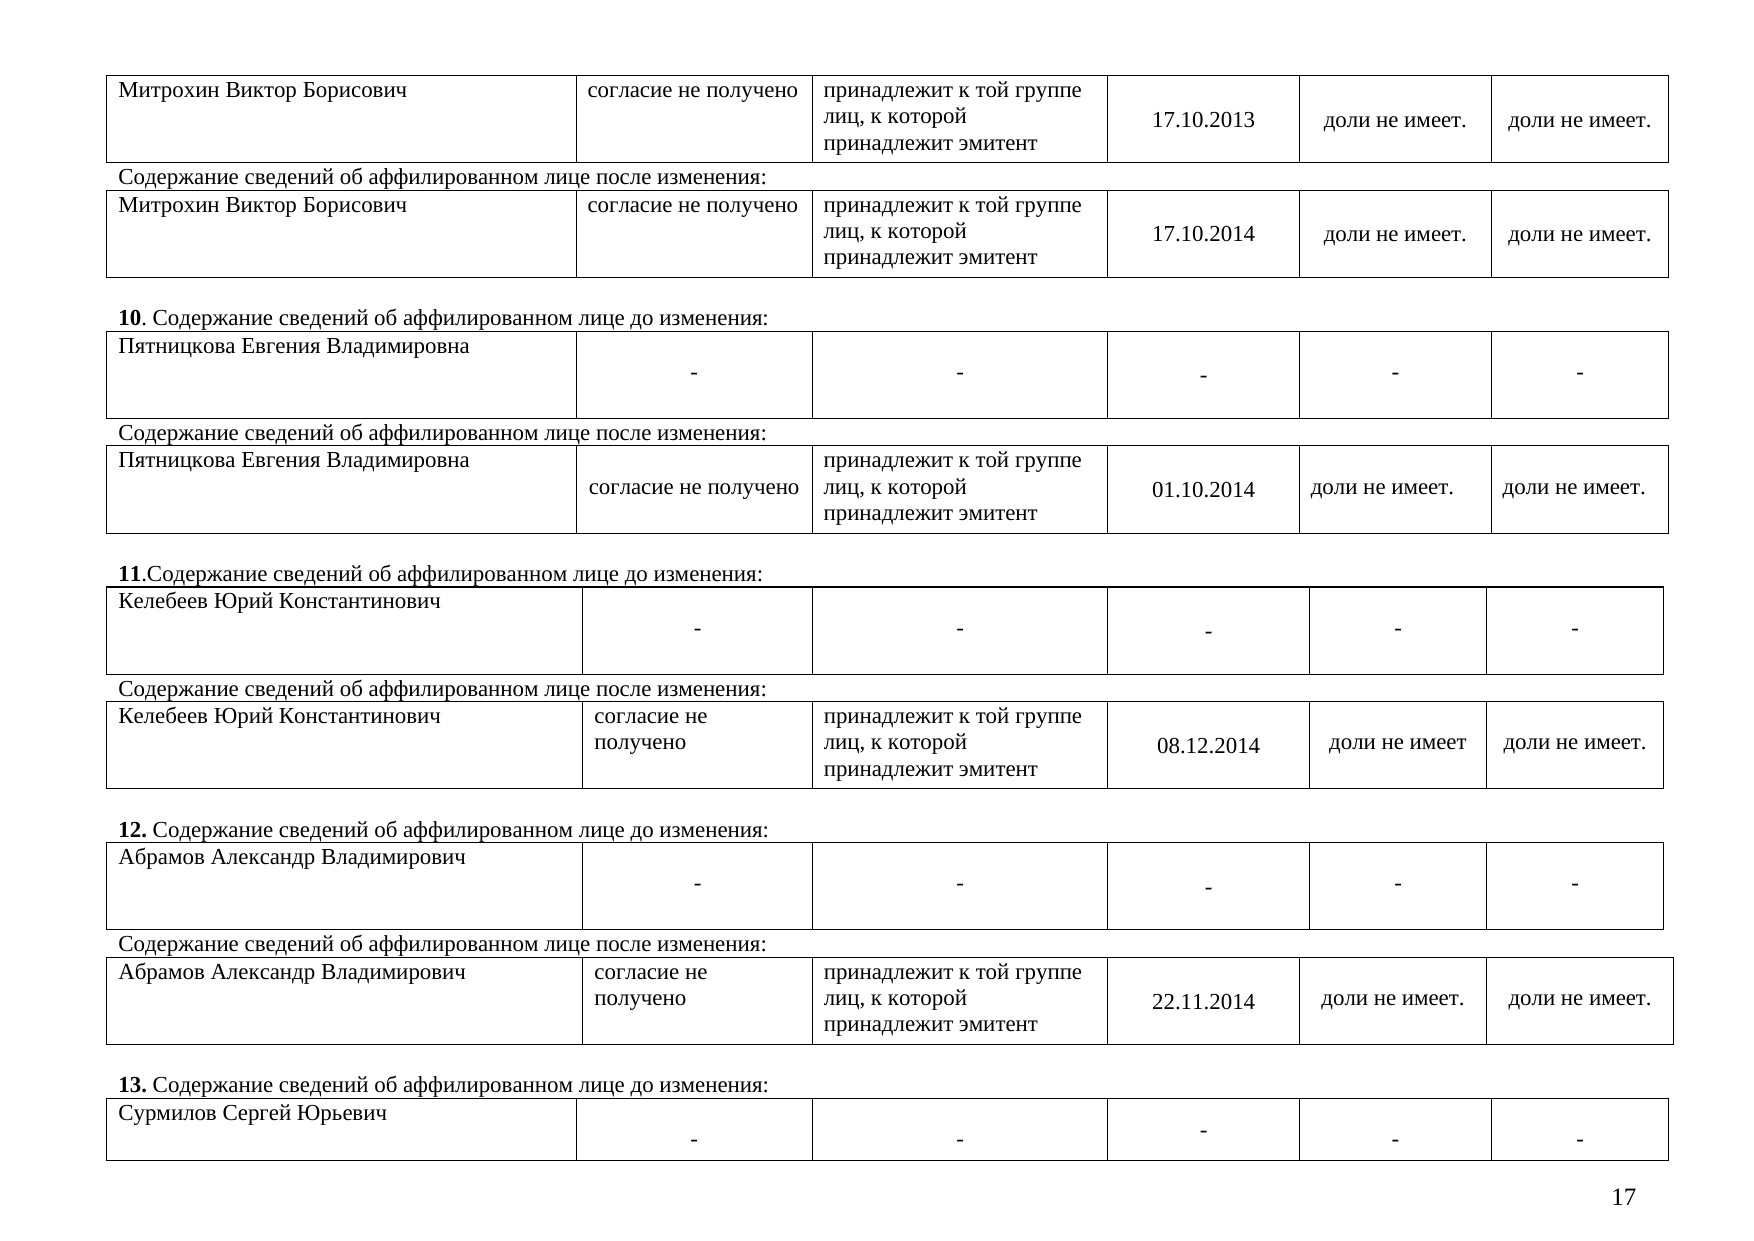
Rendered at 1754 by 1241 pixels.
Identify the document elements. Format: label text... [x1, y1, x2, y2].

table_header - [583, 588, 812, 674]
table_header доли не имеет. [1487, 702, 1663, 788]
text Содержание сведений об аффилированном лице после изменения: [118, 930, 1636, 957]
table_header 17.10.2013 [1108, 76, 1299, 162]
table_header Пятницкова Евгения Владимировна [107, 332, 576, 418]
table_header доли не имеет [1310, 702, 1486, 788]
text 11.Содержание сведений об аффилированном лице до изменения: [118, 560, 1636, 586]
table_header - [813, 1099, 1107, 1160]
text 12. Содержание сведений об аффилированном лице до изменения: [118, 816, 1636, 842]
table_header доли не имеет. [1492, 191, 1668, 277]
table_header Абрамов Александр Владимирович [107, 958, 582, 1044]
table_header согласие не получено [583, 702, 812, 788]
table_header доли не имеет. [1492, 446, 1668, 533]
table_header принадлежит к той группе лиц, к которой принадлежит эмитент [813, 191, 1107, 277]
text 10. Содержание сведений об аффилированном лице до изменения: [118, 304, 1636, 331]
table_header - [1492, 1099, 1668, 1160]
table_header доли не имеет. [1300, 446, 1491, 533]
table_header - [1487, 843, 1663, 929]
table_header - [813, 332, 1107, 418]
text Содержание сведений об аффилированном лице после изменения: [118, 675, 1636, 701]
table_header - [1492, 332, 1668, 418]
table_header - [1108, 588, 1309, 674]
table_header принадлежит к той группе лиц, к которой принадлежит эмитент [813, 446, 1107, 533]
table_header доли не имеет. [1300, 76, 1491, 162]
table_header - [813, 588, 1107, 674]
table_header принадлежит к той группе лиц, к которой принадлежит эмитент [813, 702, 1107, 788]
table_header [813, 76, 1107, 162]
table_header 22.11.2014 [1108, 958, 1299, 1044]
table_header Абрамов Александр Владимирович [107, 843, 582, 929]
table_header - [1108, 332, 1299, 418]
table_header - [1300, 332, 1491, 418]
table_header - [583, 843, 812, 929]
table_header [813, 958, 1107, 1044]
table_header доли не имеет. [1300, 191, 1491, 277]
text Содержание сведений об аффилированном лице после изменения: [118, 163, 1636, 189]
table_header Митрохин Виктор Борисович [107, 191, 576, 277]
table_header доли не имеет. [1492, 76, 1668, 162]
table_header Келебеев Юрий Константинович [107, 702, 582, 788]
text Содержание сведений об аффилированном лице после изменения: [118, 419, 1636, 445]
table_header Сурмилов Сергей Юрьевич [107, 1099, 576, 1160]
table_header Пятницкова Евгения Владимировна [107, 446, 576, 533]
table_header доли не имеет. [1487, 958, 1673, 1044]
table_header 01.10.2014 [1108, 446, 1299, 533]
table_header - [1300, 1099, 1491, 1160]
table_header 17.10.2014 [1108, 191, 1299, 277]
table_header - [577, 1099, 812, 1160]
table_header согласие не получено [583, 958, 812, 1044]
table_header Митрохин Виктор Борисович [107, 76, 576, 162]
table_header - [577, 332, 812, 418]
table_header согласие не получено [577, 76, 812, 162]
table_header - [1310, 843, 1486, 929]
table_header 08.12.2014 [1108, 702, 1309, 788]
text 13. Содержание сведений об аффилированном лице до изменения: [118, 1071, 1636, 1098]
table_header согласие не получено [577, 191, 812, 277]
table_header - [1108, 843, 1309, 929]
table_header доли не имеет. [1300, 958, 1486, 1044]
table_header Келебеев Юрий Константинович [107, 588, 582, 674]
table_header - [1487, 588, 1663, 674]
table_header - [1310, 588, 1486, 674]
table_header - [1108, 1099, 1299, 1160]
table_header согласие не получено [577, 446, 812, 533]
table_header - [813, 843, 1107, 929]
